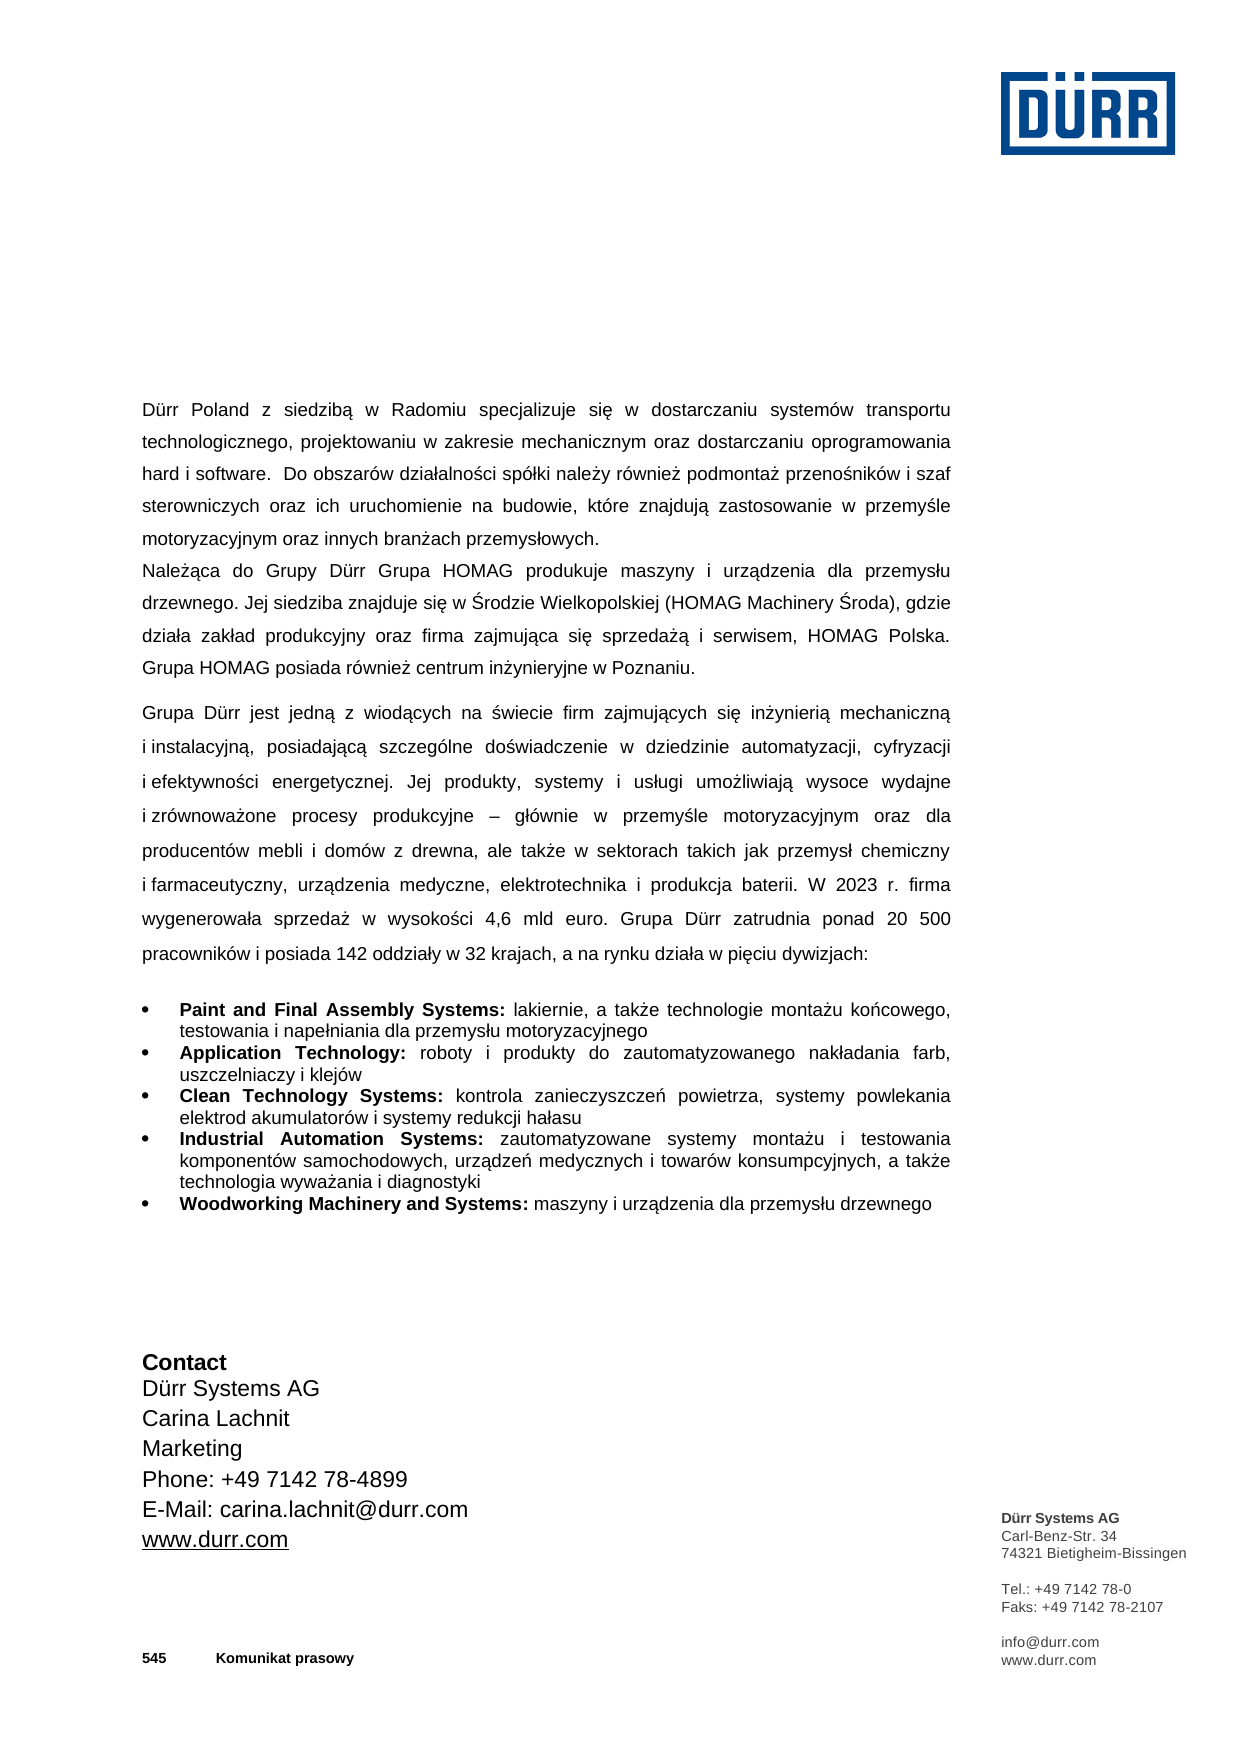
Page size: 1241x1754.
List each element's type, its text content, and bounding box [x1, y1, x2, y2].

text E-Mail: carina.lachnit@durr.com [142, 1496, 921, 1522]
list Paint and Final Assembly Systems: lakiernie, a także technologie montażu końcowego, testowania i napełniania dla przemysłu motoryzacyjnego [142, 998, 951, 1042]
text Contact [142, 1346, 951, 1375]
list Industrial Automation Systems: zautomatyzowane systemy montażu i testowania komponentów samochodowych, urządzeń medycznych i towarów konsumpcyjnych, a także technologia wyważania i diagnostyki [142, 1128, 951, 1193]
text www.durr.com [142, 1526, 951, 1552]
picture [1001, 72, 1175, 155]
text Dürr Systems AG [142, 1375, 921, 1401]
text Phone: +49 7142 78-4899 [142, 1466, 921, 1492]
text Dürr Poland z siedzibą w Radomiu specjalizuje się w dostarczaniu systemów transportu technologicznego, projektowaniu w zakresie mechanicznym oraz dostarczaniu oprogramowania hard i software. Do obszarów działalności spółki należy również podmontaż przenośników i szaf sterowniczych oraz ich uruchomienie na budowie, które znajdują zastosowanie w przemyśle motoryzacyjnym oraz innych branżach przemysłowych. [142, 398, 951, 549]
list Clean Technology Systems: kontrola zanieczyszczeń powietrza, systemy powlekania elektrod akumulatorów i systemy redukcji hałasu [142, 1085, 951, 1128]
list Woodworking Machinery and Systems: maszyny i urządzenia dla przemysłu drzewnego [142, 1193, 951, 1214]
text Należąca do Grupy Dürr Grupa HOMAG produkuje maszyny i urządzenia dla przemysłu drzewnego. Jej siedziba znajduje się w Środzie Wielkopolskiej (HOMAG Machinery Środa), gdzie działa zakład produkcyjny oraz firma zajmująca się sprzedażą i serwisem, HOMAG Polska. Grupa HOMAG posiada również centrum inżynieryjne w Poznaniu. [142, 560, 951, 678]
text Carina Lachnit [142, 1405, 921, 1432]
text Grupa Dürr jest jedną z wiodących na świecie firm zajmujących się inżynierią mechaniczną i instalacyjną, posiadającą szczególne doświadczenie w dziedzinie automatyzacji, cyfryzacji i efektywności energetycznej. Jej produkty, systemy i usługi umożliwiają wysoce wydajne i zrównoważone procesy produkcyjne – głównie w przemyśle motoryzacyjnym oraz dla producentów mebli i domów z drewna, ale także w sektorach takich jak przemysł chemiczny i farmaceutyczny, urządzenia medyczne, elektrotechnika i produkcja baterii. W 2023 r. firma wygenerowała sprzedaż w wysokości 4,6 mld euro. Grupa Dürr zatrudnia ponad 20 500 pracowników i posiada 142 oddziały w 32 krajach, a na rynku działa w pięciu dywizjach: [142, 689, 951, 964]
list Application Technology: roboty i produkty do zautomatyzowanego nakładania farb, uszczelniaczy i klejów [142, 1042, 951, 1085]
text Marketing [142, 1435, 921, 1462]
